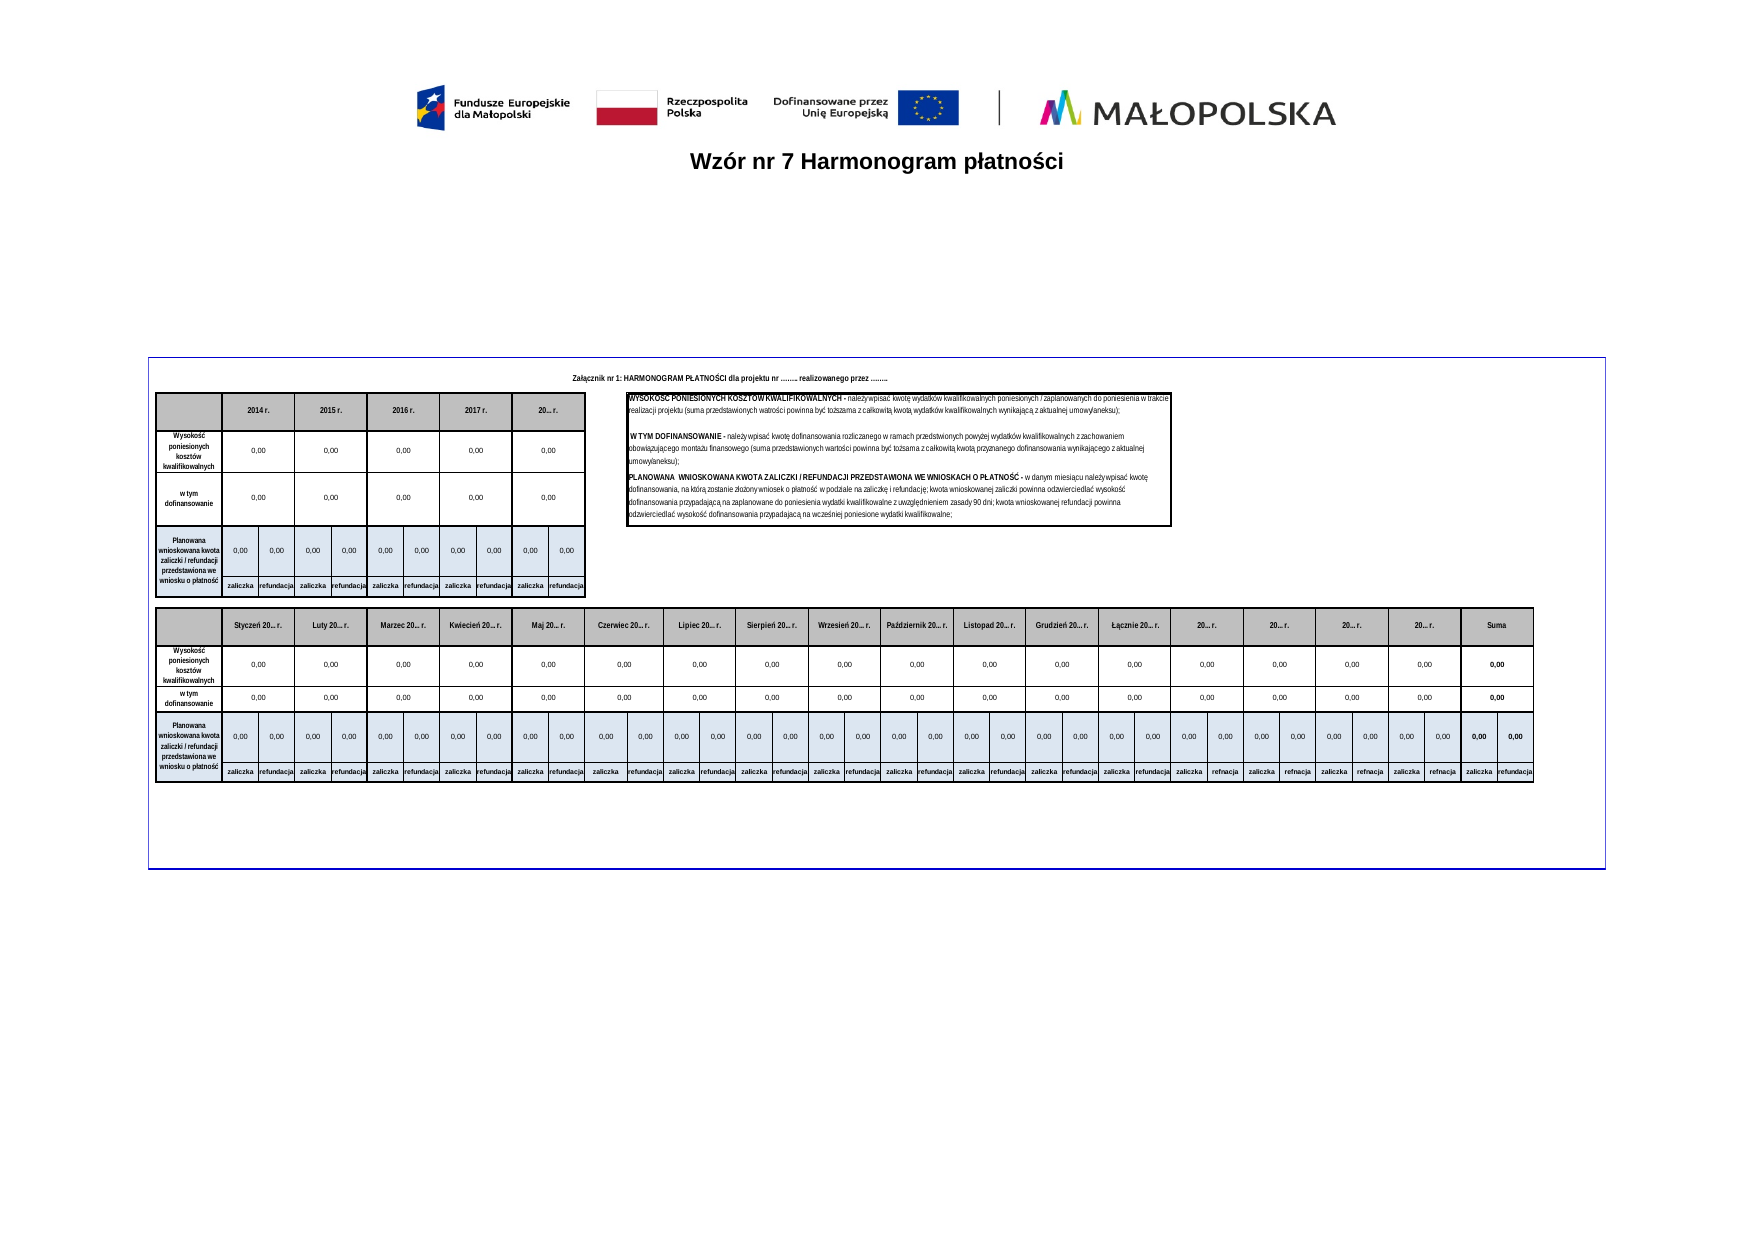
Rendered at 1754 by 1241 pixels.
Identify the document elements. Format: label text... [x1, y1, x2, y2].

picture [404, 73, 1350, 142]
text Wzór nr 7 Harmonogram płatności [148, 148, 1606, 174]
